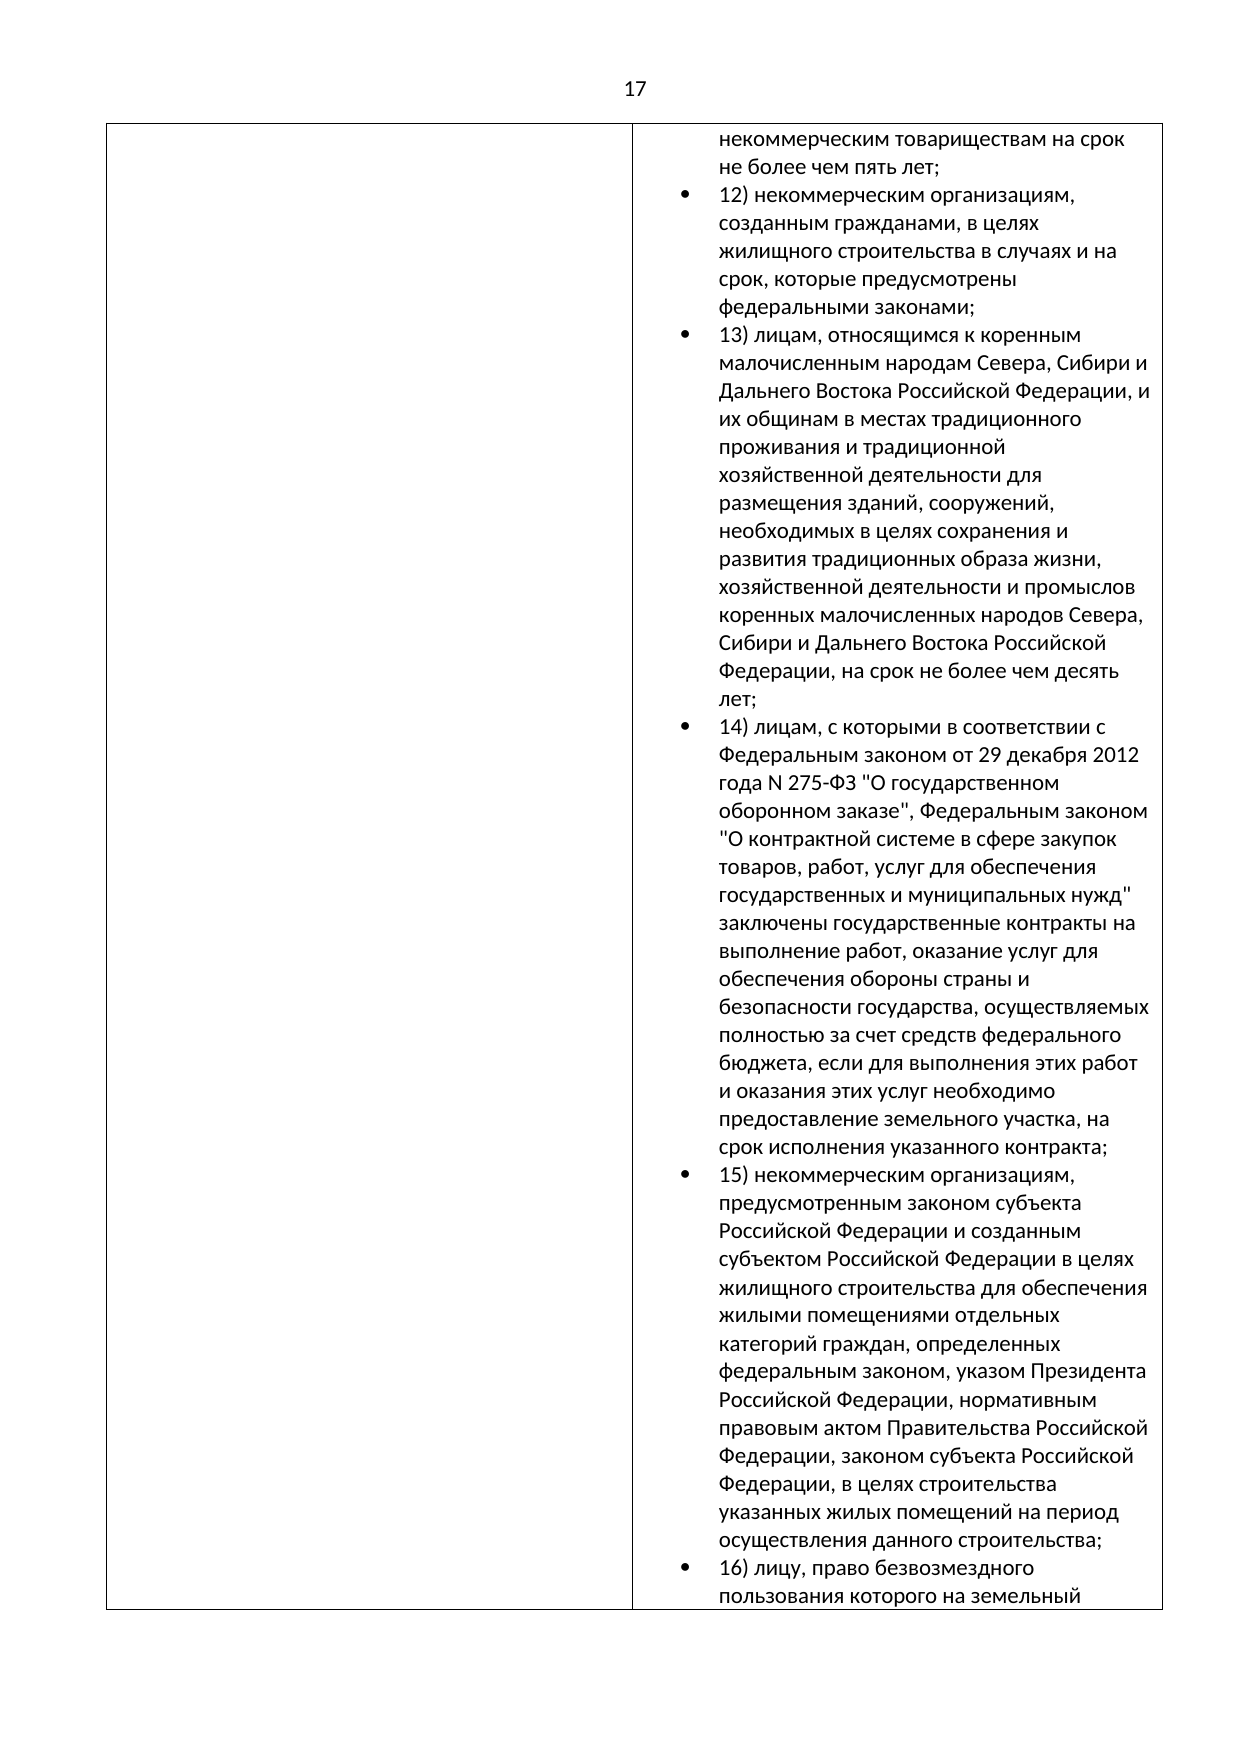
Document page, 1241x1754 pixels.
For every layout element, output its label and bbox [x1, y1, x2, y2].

table_cell [633, 124, 1162, 1609]
table_cell [107, 124, 632, 1609]
